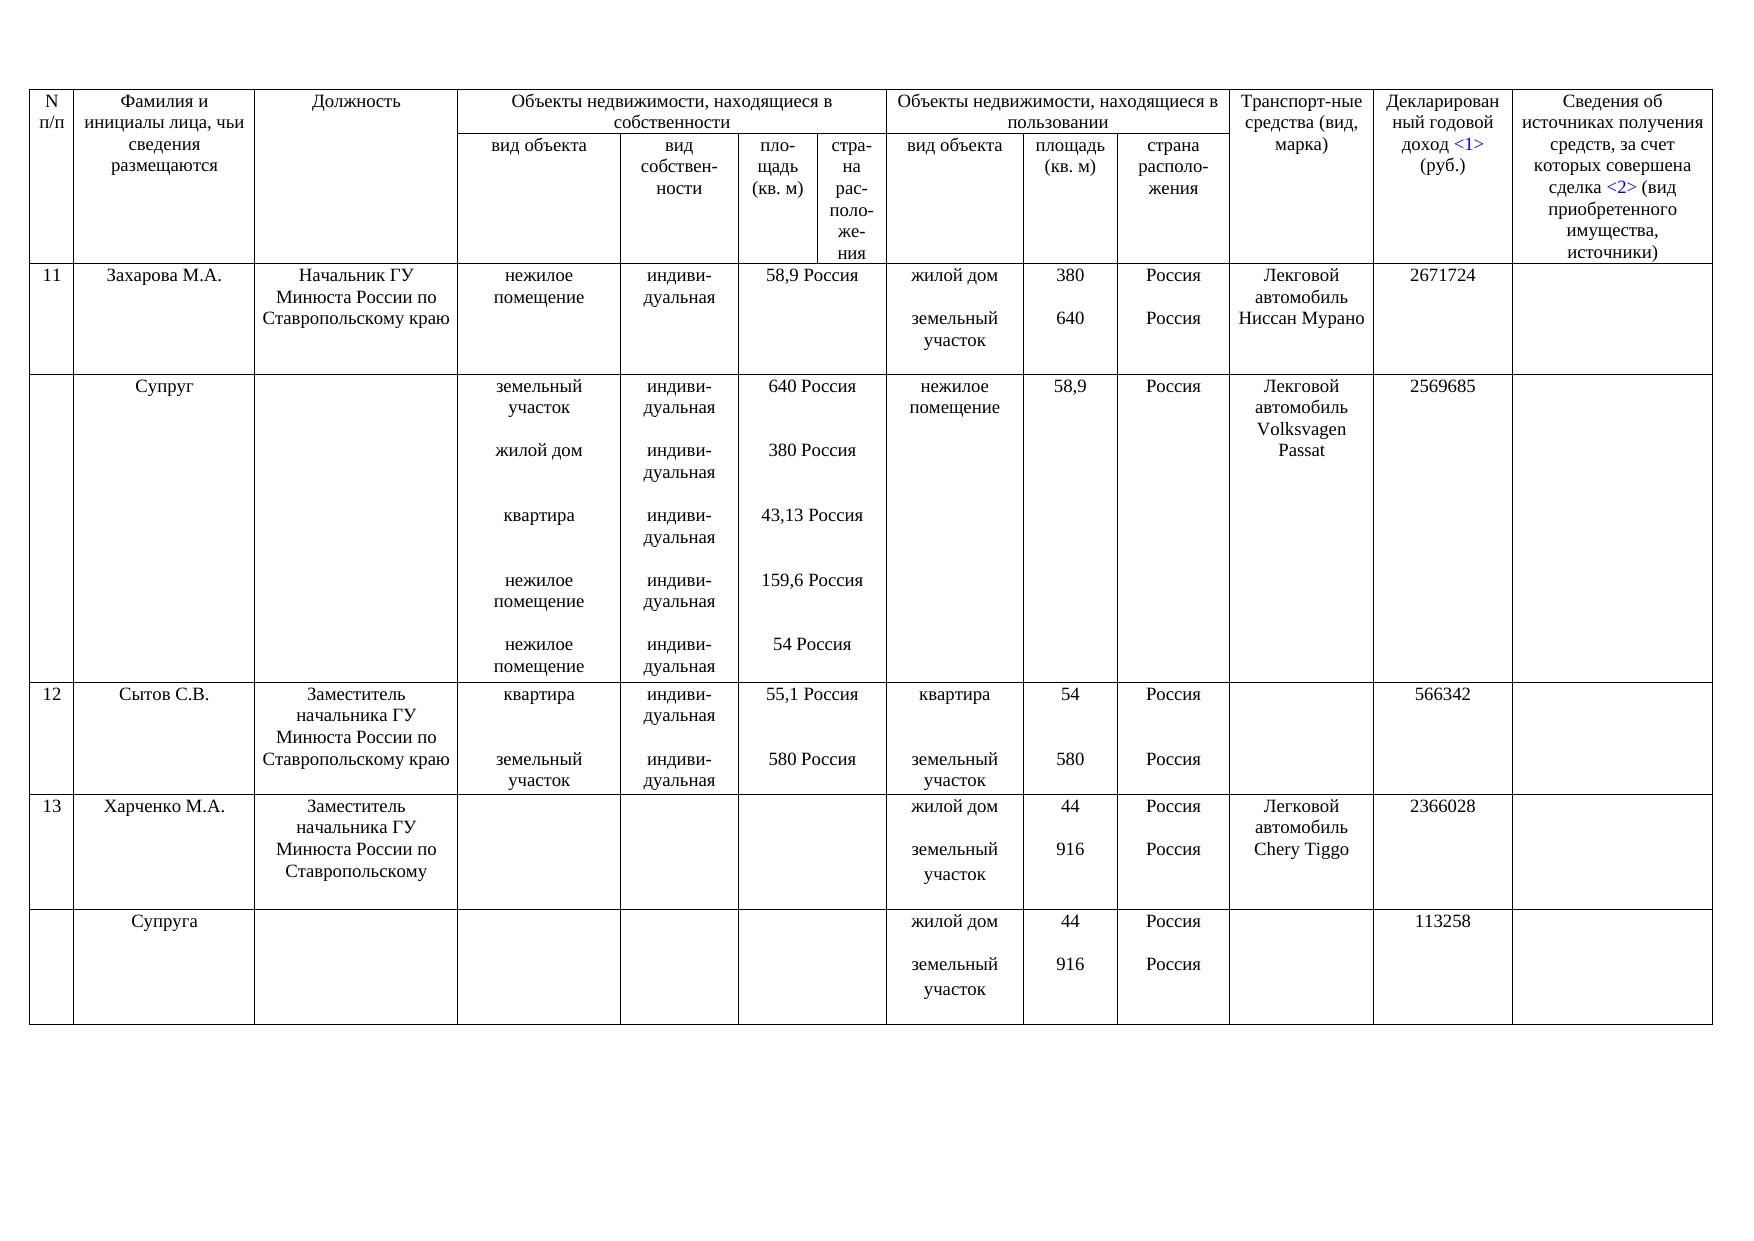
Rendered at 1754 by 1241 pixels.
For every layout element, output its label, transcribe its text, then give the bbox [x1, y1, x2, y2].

table_header Декларированный годовой доход <1> (руб.) [1374, 90, 1512, 263]
table_cell [30, 375, 73, 682]
table_cell квартира земельный участок [887, 683, 1023, 794]
table_cell жилой дом земельный участок [887, 910, 1023, 1024]
table_cell [1513, 683, 1712, 794]
table_cell [458, 910, 620, 1024]
table_cell Россия Россия [1118, 910, 1229, 1024]
table_cell 566342 [1374, 683, 1512, 794]
table_cell [621, 910, 738, 1024]
table_cell вид объекта [887, 134, 1023, 263]
table_cell площадь (кв. м) [1024, 134, 1117, 263]
table_cell индиви-дуальная индиви-дуальная индиви-дуальная индиви-дуальная индиви-дуальная [621, 375, 738, 682]
table_cell 2569685 [1374, 375, 1512, 682]
table_cell [30, 910, 73, 1024]
table_cell Россия Россия [1118, 264, 1229, 373]
table_cell 2366028 [1374, 795, 1512, 909]
table_cell Легковой автомобиль Chery Tiggo [1230, 795, 1373, 909]
table_cell вид собствен-ности [621, 134, 738, 263]
table_cell [739, 795, 886, 909]
table_cell 11 [30, 264, 73, 373]
table_cell 55,1 Россия 580 Россия [739, 683, 886, 794]
table_cell 380 640 [1024, 264, 1117, 373]
table_cell [1513, 910, 1712, 1024]
table_cell Захарова М.А. [74, 264, 254, 373]
table_cell Начальник ГУ Минюста России по Ставропольскому краю [255, 264, 457, 373]
table_cell [1513, 264, 1712, 373]
table_cell пло-щадь (кв. м) [739, 134, 817, 263]
table_header Должность [255, 90, 457, 263]
table_cell Сытов С.В. [74, 683, 254, 794]
table_cell жилой дом земельный участок [887, 795, 1023, 909]
table_cell Супруг [74, 375, 254, 682]
table_header Сведения об источниках получения средств, за счет которых совершена сделка <2> (вид приобретенного имущества, источники) [1513, 90, 1712, 263]
table_cell [739, 910, 886, 1024]
table_cell 13 [30, 795, 73, 909]
table_cell Россия Россия [1118, 795, 1229, 909]
table_cell стра-на рас-поло-же-ния [818, 134, 886, 263]
table_cell квартира земельный участок [458, 683, 620, 794]
table_cell 640 Россия 380 Россия 43,13 Россия 159,6 Россия 54 Россия [739, 375, 886, 682]
table_cell нежилое помещение [458, 264, 620, 373]
table_cell Россия Россия [1118, 683, 1229, 794]
table_cell 58,9 Россия [739, 264, 886, 373]
table_cell нежилое помещение [887, 375, 1023, 682]
table_cell [255, 375, 457, 682]
table_cell 113258 [1374, 910, 1512, 1024]
table_cell Супруга [74, 910, 254, 1024]
table_cell Заместитель начальника ГУ Минюста России по Ставропольскому [255, 795, 457, 909]
table_header Транспорт-ные средства (вид, марка) [1230, 90, 1373, 263]
table_cell Лекговой автомобиль Ниссан Мурано [1230, 264, 1373, 373]
table_cell вид объекта [458, 134, 620, 263]
table_cell [458, 795, 620, 909]
table_cell 58,9 [1024, 375, 1117, 682]
table_cell земельный участок жилой дом квартира нежилое помещение нежилое помещение [458, 375, 620, 682]
table_cell страна располо-жения [1118, 134, 1229, 263]
table_cell [621, 795, 738, 909]
table_cell индиви-дуальная [621, 264, 738, 373]
table_cell 2671724 [1374, 264, 1512, 373]
table_cell 12 [30, 683, 73, 794]
table_cell Харченко М.А. [74, 795, 254, 909]
table_header Объекты недвижимости, находящиеся в пользовании [887, 90, 1229, 133]
table_cell 44 916 [1024, 795, 1117, 909]
table_cell Заместитель начальника ГУ Минюста России по Ставропольскому краю [255, 683, 457, 794]
table_cell [1513, 795, 1712, 909]
table_cell [1230, 683, 1373, 794]
table_cell [1513, 375, 1712, 682]
table_cell 54 580 [1024, 683, 1117, 794]
table_cell жилой дом земельный участок [887, 264, 1023, 373]
table_cell Россия [1118, 375, 1229, 682]
table_cell 44 916 [1024, 910, 1117, 1024]
table_header N п/п [30, 90, 73, 263]
table_header Объекты недвижимости, находящиеся в собственности [458, 90, 886, 133]
table_cell [255, 910, 457, 1024]
table_cell Лекговой автомобиль Volksvagen Passat [1230, 375, 1373, 682]
table_cell индиви-дуальная индиви-дуальная [621, 683, 738, 794]
table_cell [1230, 910, 1373, 1024]
table_header Фамилия и инициалы лица, чьи сведения размещаются [74, 90, 254, 263]
